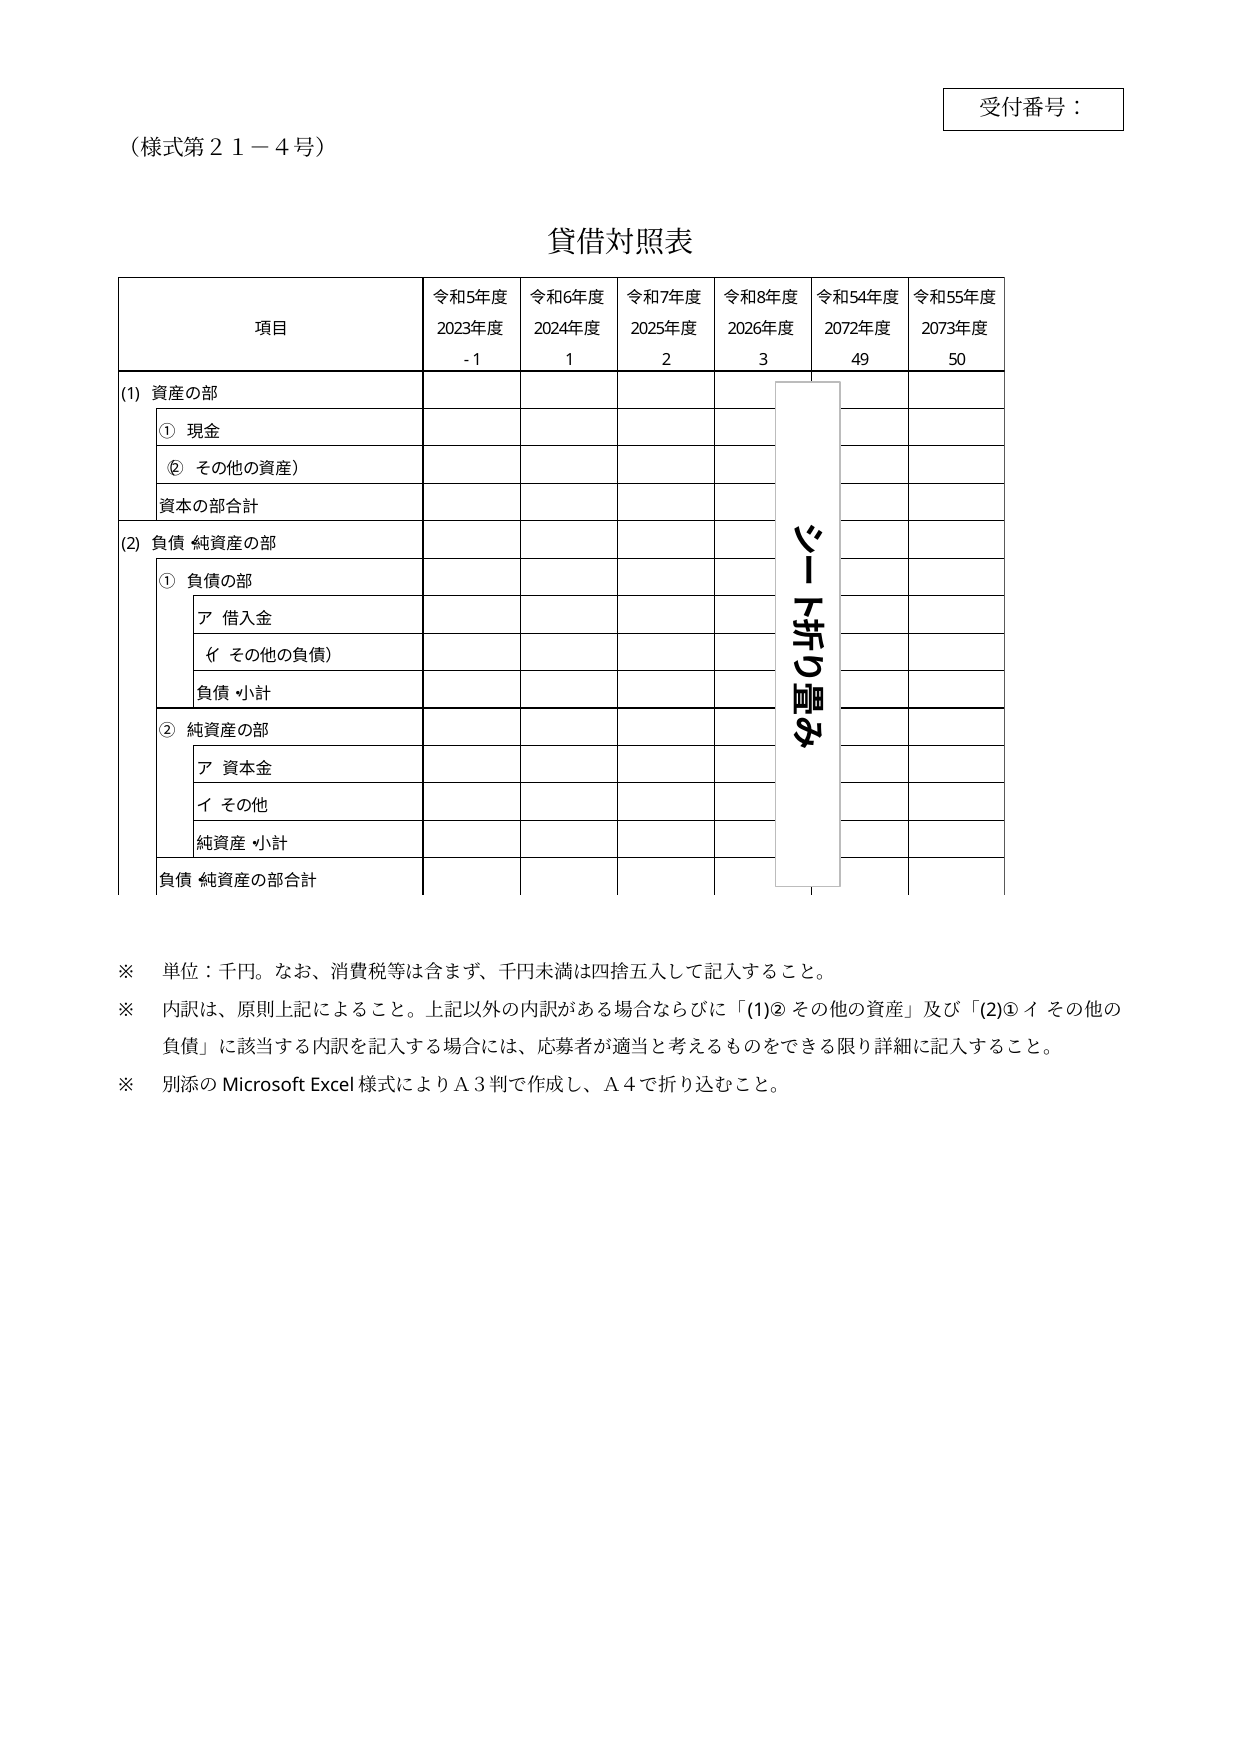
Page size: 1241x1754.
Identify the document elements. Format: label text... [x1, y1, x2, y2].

list 単位：千円。なお、消費税等は含まず、千円未満は四捨五入して記入すること。 [118, 952, 1122, 989]
text 貸借対照表 [118, 202, 1122, 277]
list 内訳は、原則上記によること。上記以外の内訳がある場合ならびに「(1)② その他の資産」及び「(2)①イ その他の負債」に該当する内訳を記入する場合には、応募者が適当と考えるものをできる限り詳細に記入すること。 [118, 989, 1122, 1064]
list 別添のMicrosoft Excel様式によりＡ３判で作成し、Ａ４で折り込むこと。 [118, 1064, 1122, 1102]
text （様式第２１－４号） [118, 127, 1122, 164]
